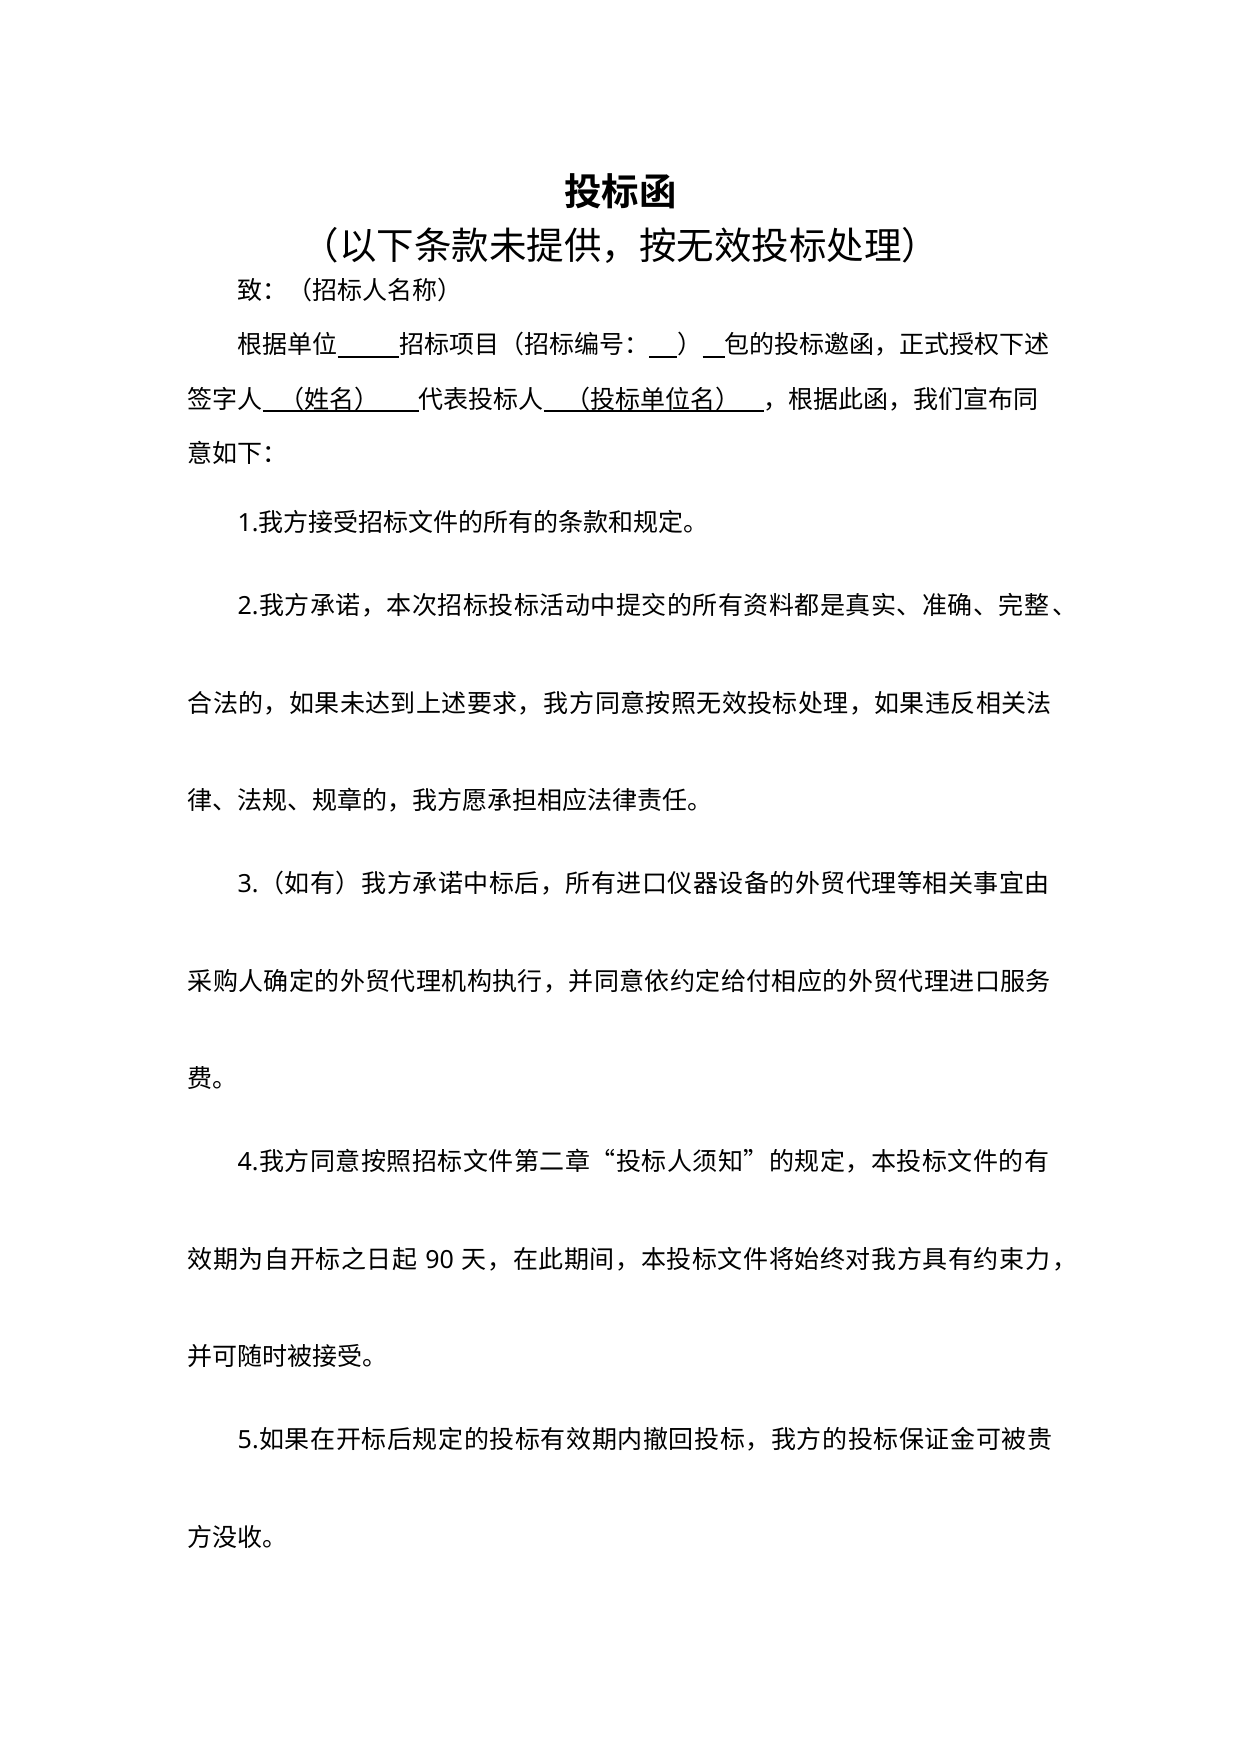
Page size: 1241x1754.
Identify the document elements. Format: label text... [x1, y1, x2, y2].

text 1.我方接受招标文件的所有的条款和规定。 [187, 488, 1053, 553]
text 2.我方承诺，本次招标投标活动中提交的所有资料都是真实、准确、完整、合法的，如果未达到上述要求，我方同意按照无效投标处理，如果违反相关法律、法规、规章的，我方愿承担相应法律责任。 [187, 571, 1053, 831]
text 投标函 [187, 162, 1053, 216]
text 根据单位 招标项目（招标编号： ） 包的投标邀函，正式授权下述签字人 （姓名） 代表投标人 （投标单位名） ，根据此函，我们宣布同意如下： [187, 325, 1053, 470]
text 4.我方同意按照招标文件第二章“投标人须知”的规定，本投标文件的有效期为自开标之日起 90 天，在此期间，本投标文件将始终对我方具有约束力，并可随时被接受。 [187, 1127, 1053, 1387]
text 3.（如有）我方承诺中标后，所有进口仪器设备的外贸代理等相关事宜由采购人确定的外贸代理机构执行，并同意依约定给付相应的外贸代理进口服务费。 [187, 849, 1053, 1109]
text （以下条款未提供，按无效投标处理） [187, 216, 1053, 271]
text 致：（招标人名称） [187, 271, 1053, 307]
text 5.如果在开标后规定的投标有效期内撤回投标，我方的投标保证金可被贵方没收。 [187, 1406, 1053, 1568]
